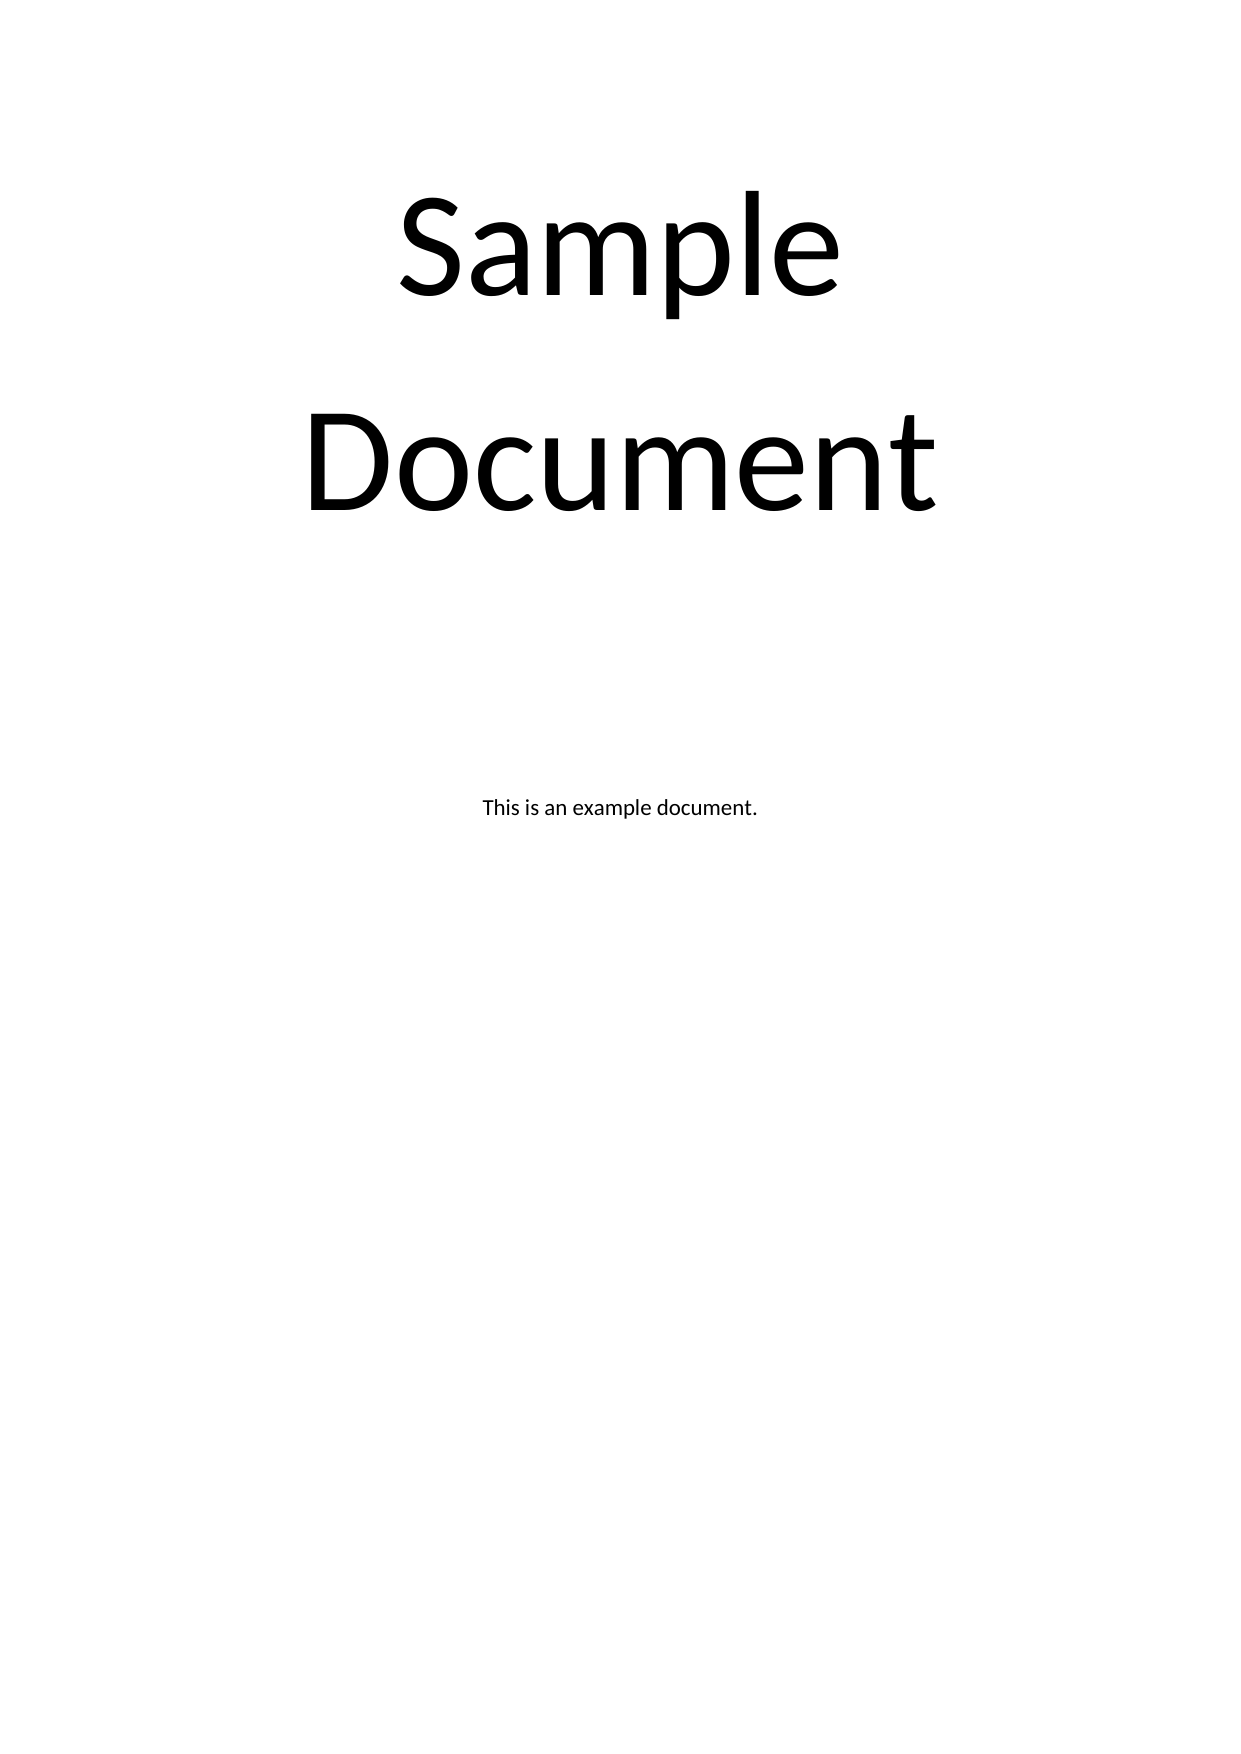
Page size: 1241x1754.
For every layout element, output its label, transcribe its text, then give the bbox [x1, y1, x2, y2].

text Document [150, 364, 1090, 547]
text Sample [150, 150, 1090, 333]
text This is an example document. [150, 793, 1090, 821]
